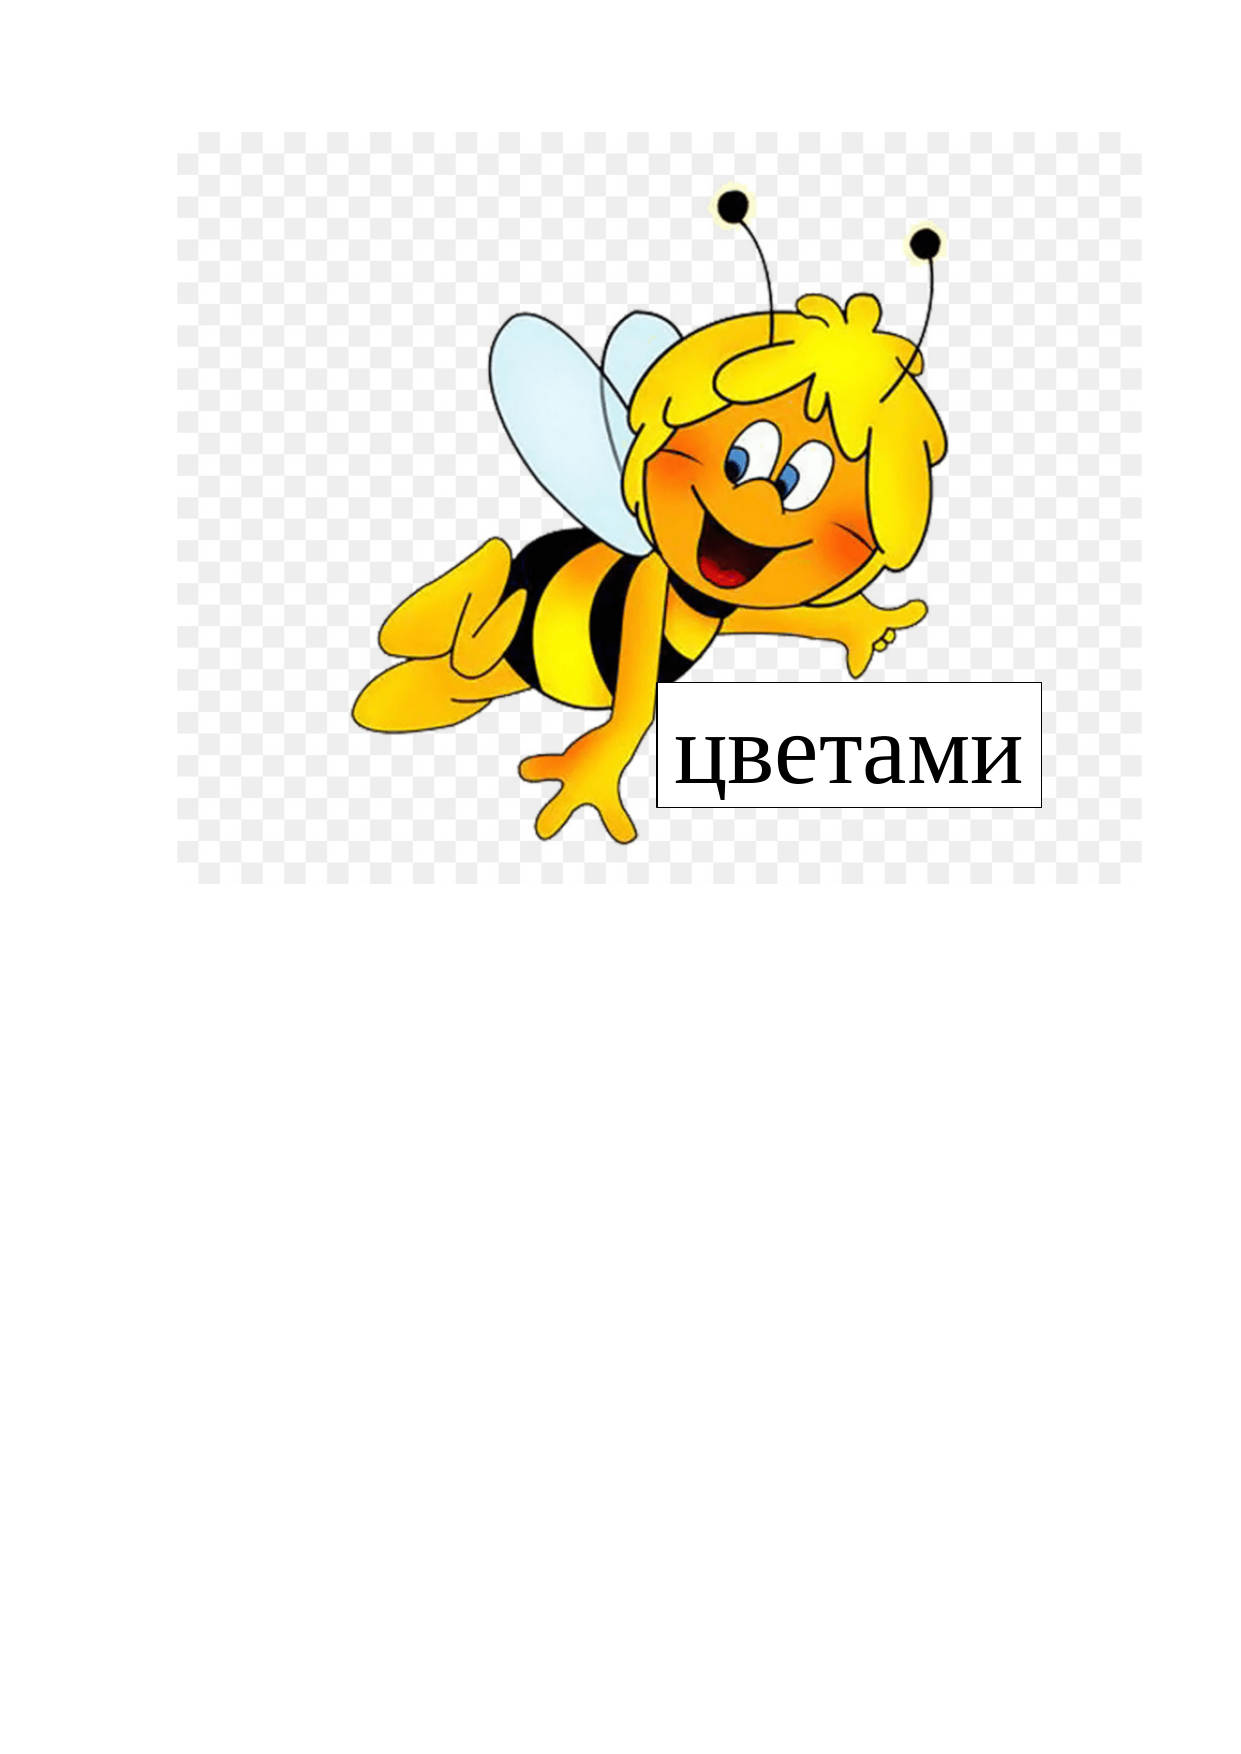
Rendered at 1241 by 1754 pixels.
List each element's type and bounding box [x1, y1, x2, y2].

picture [177, 132, 1142, 884]
